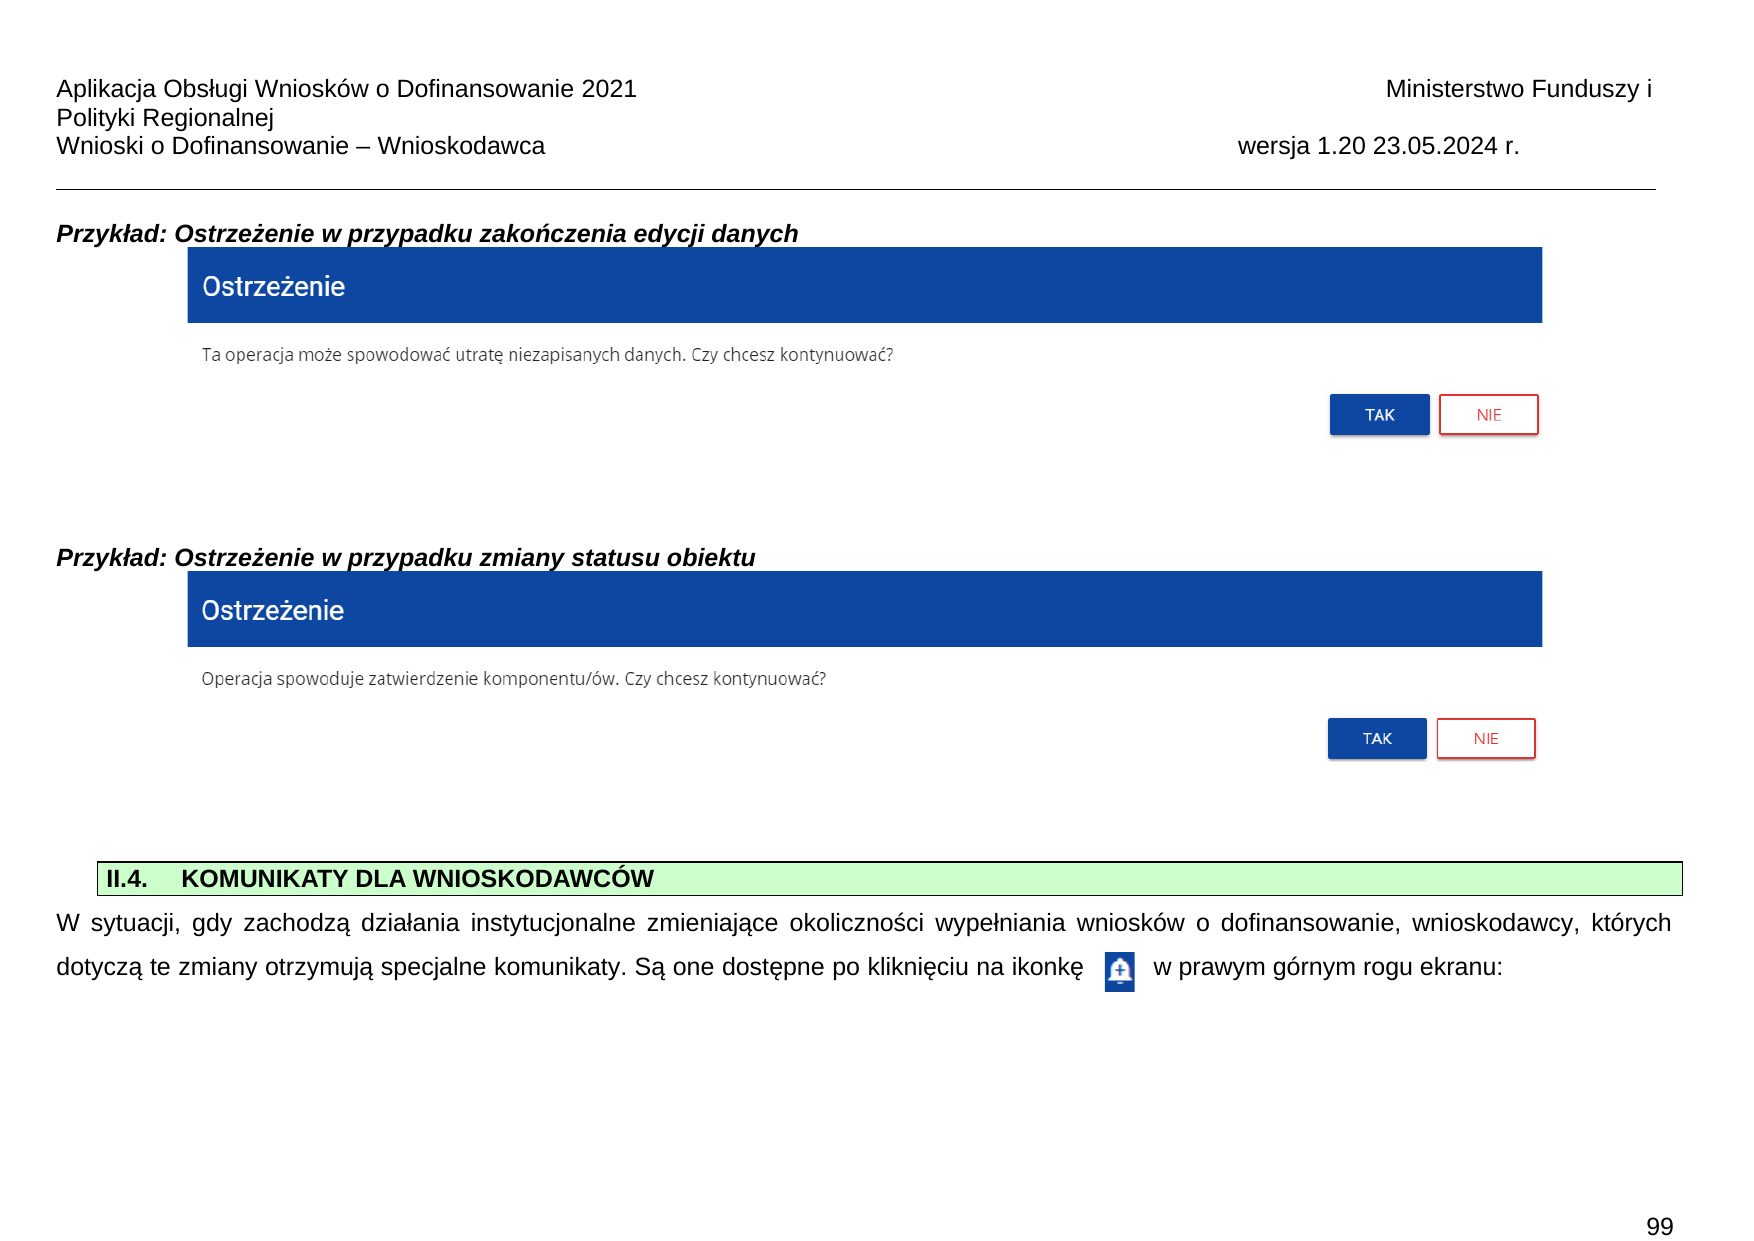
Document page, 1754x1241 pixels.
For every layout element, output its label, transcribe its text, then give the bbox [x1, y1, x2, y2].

picture [187, 247, 1543, 440]
subtitle KOMUNIKATY DLA WNIOSKODAWCÓW [98, 863, 1682, 895]
text Przykład: Ostrzeżenie w przypadku zmiany statusu obiektu [56, 543, 1674, 572]
picture [187, 571, 1543, 762]
picture [1103, 952, 1133, 991]
text Przykład: Ostrzeżenie w przypadku zakończenia edycji danych [56, 219, 1674, 247]
text W sytuacji, gdy zachodzą działania instytucjonalne zmieniające okoliczności wypełniania wniosków o dofinansowanie, wnioskodawcy, których dotyczą te zmiany otrzymują specjalne komunikaty. Są one dostępne po kliknięciu na ikonkę w prawym górnym rogu ekranu: [56, 908, 1674, 980]
